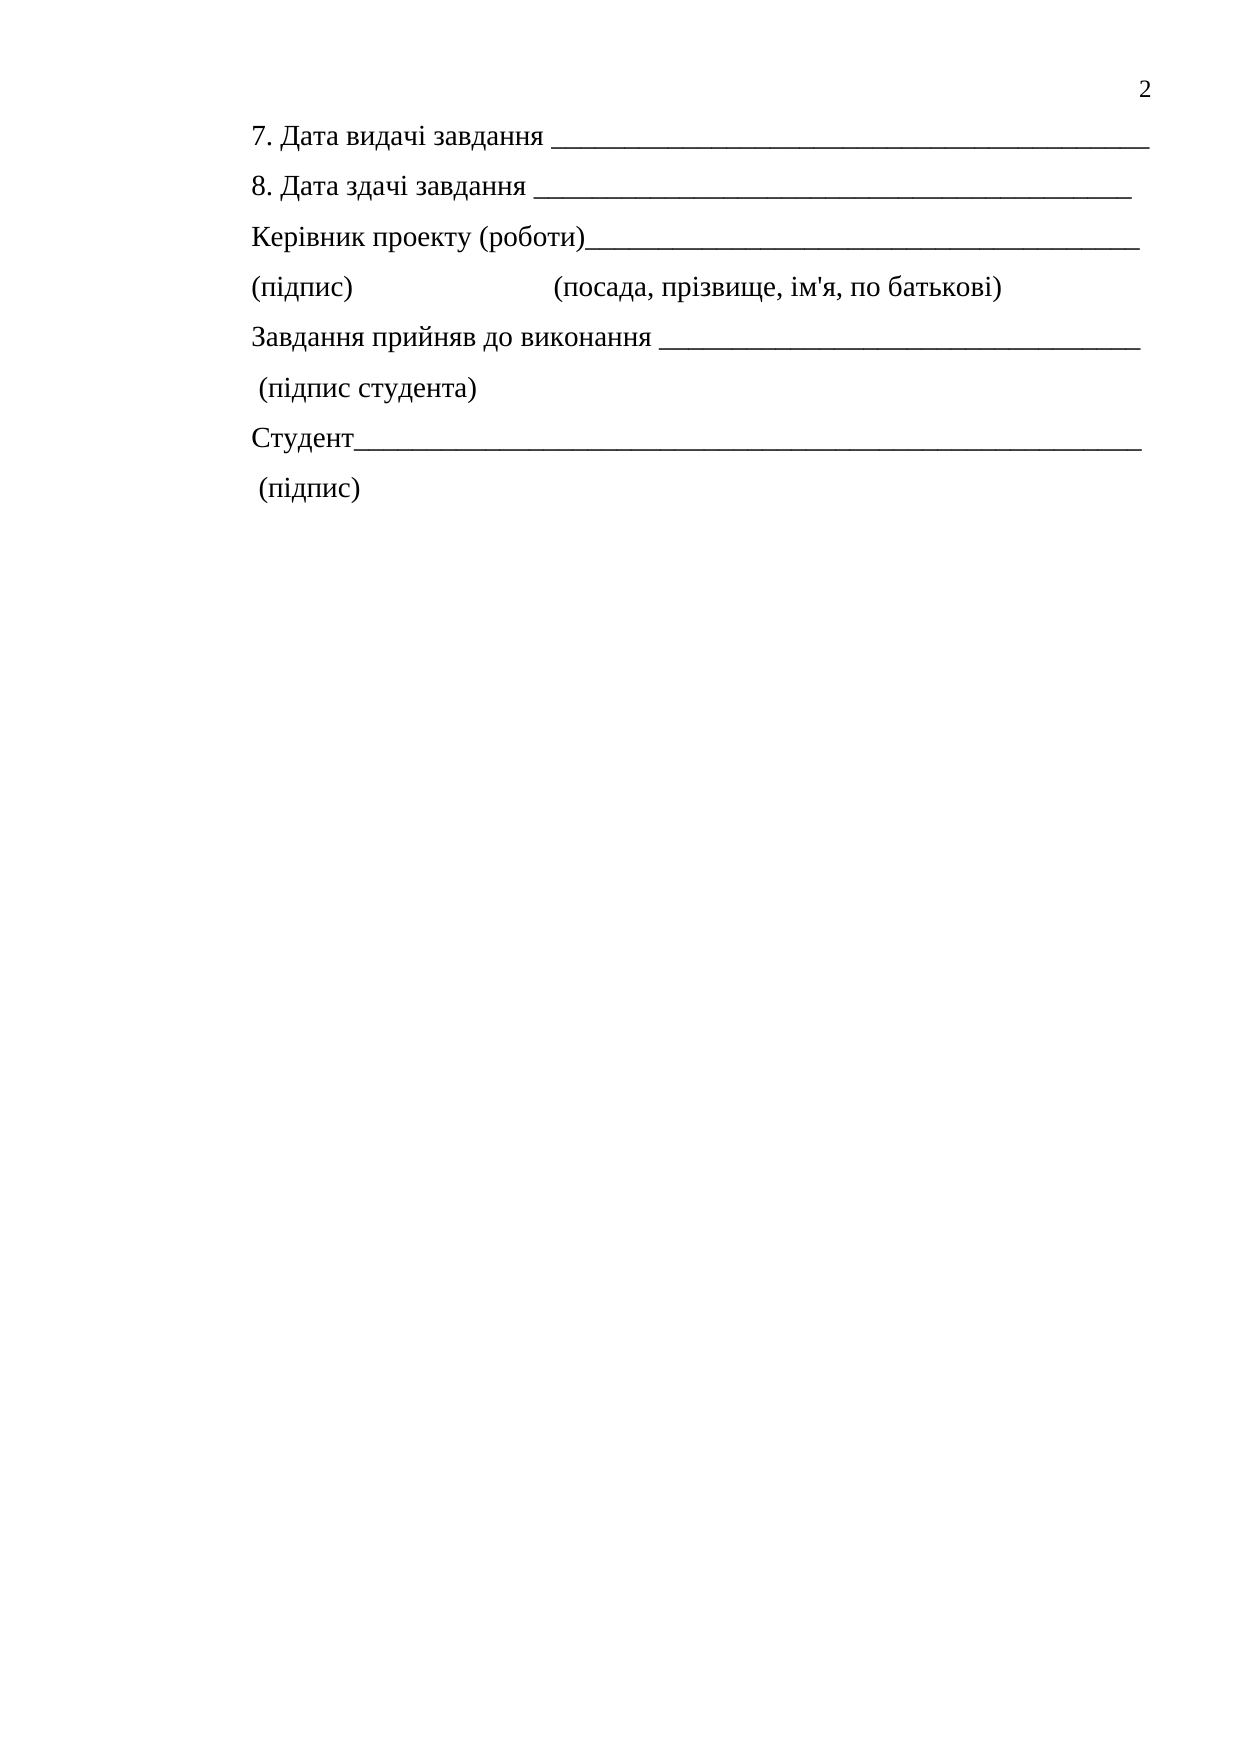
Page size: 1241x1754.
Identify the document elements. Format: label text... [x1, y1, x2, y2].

text Завдання прийняв до виконання _________________________________ [177, 319, 1152, 353]
text Керівник проекту (роботи)______________________________________ [177, 219, 1152, 252]
text (підпис) [177, 470, 1152, 504]
text (підпис) (посада, прізвище, ім'я, по батькові) [177, 269, 1152, 303]
text (підпис студента) [177, 370, 1152, 403]
text Студент______________________________________________________ [177, 420, 1152, 453]
text 8. Дата здачі завдання _________________________________________ [177, 168, 1152, 202]
text 7. Дата видачі завдання _________________________________________ [177, 118, 1152, 152]
